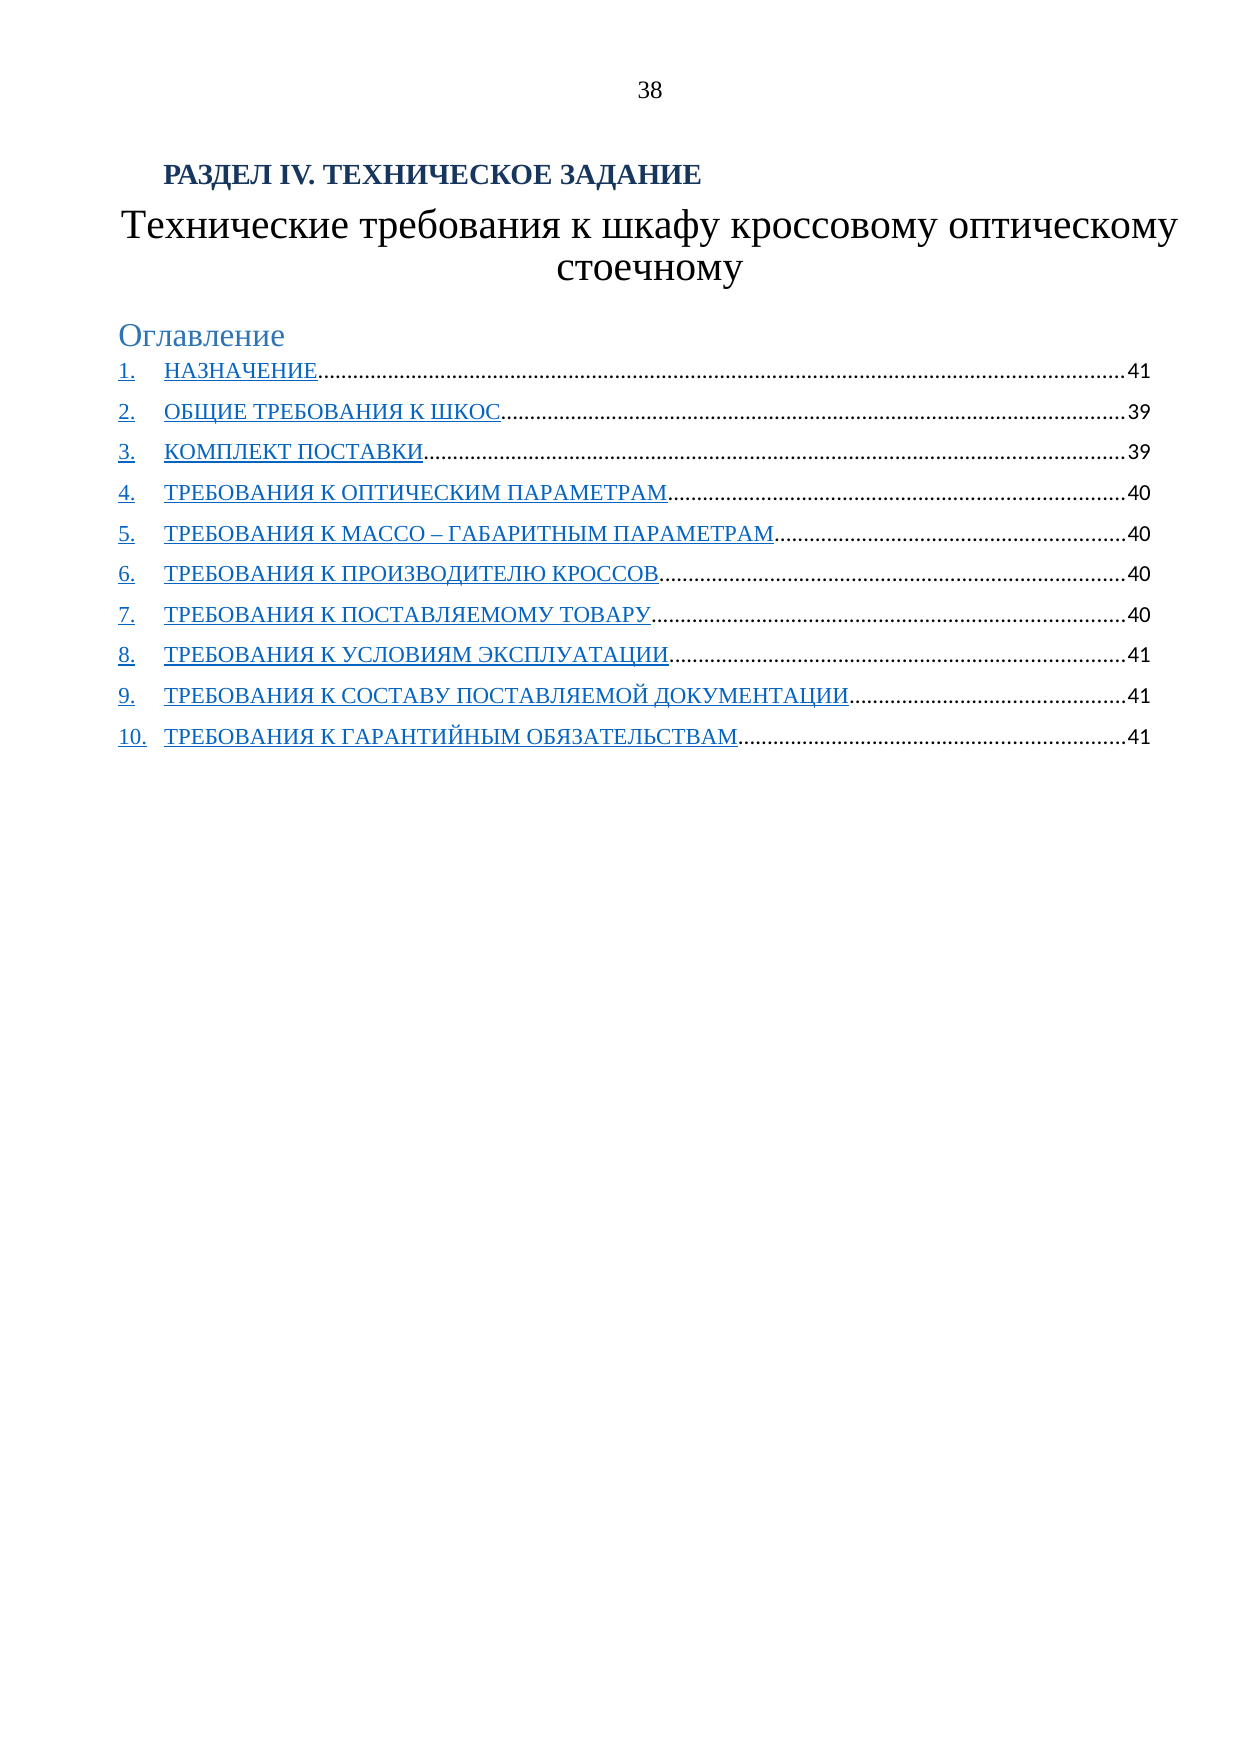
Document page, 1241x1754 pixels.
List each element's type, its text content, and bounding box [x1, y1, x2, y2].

subtitle РАЗДЕЛ IV. ТЕХНИЧЕСКОЕ ЗАДАНИЕ [163, 157, 1181, 191]
text Технические требования к шкафу кроссовому оптическому стоечному [118, 203, 1181, 290]
